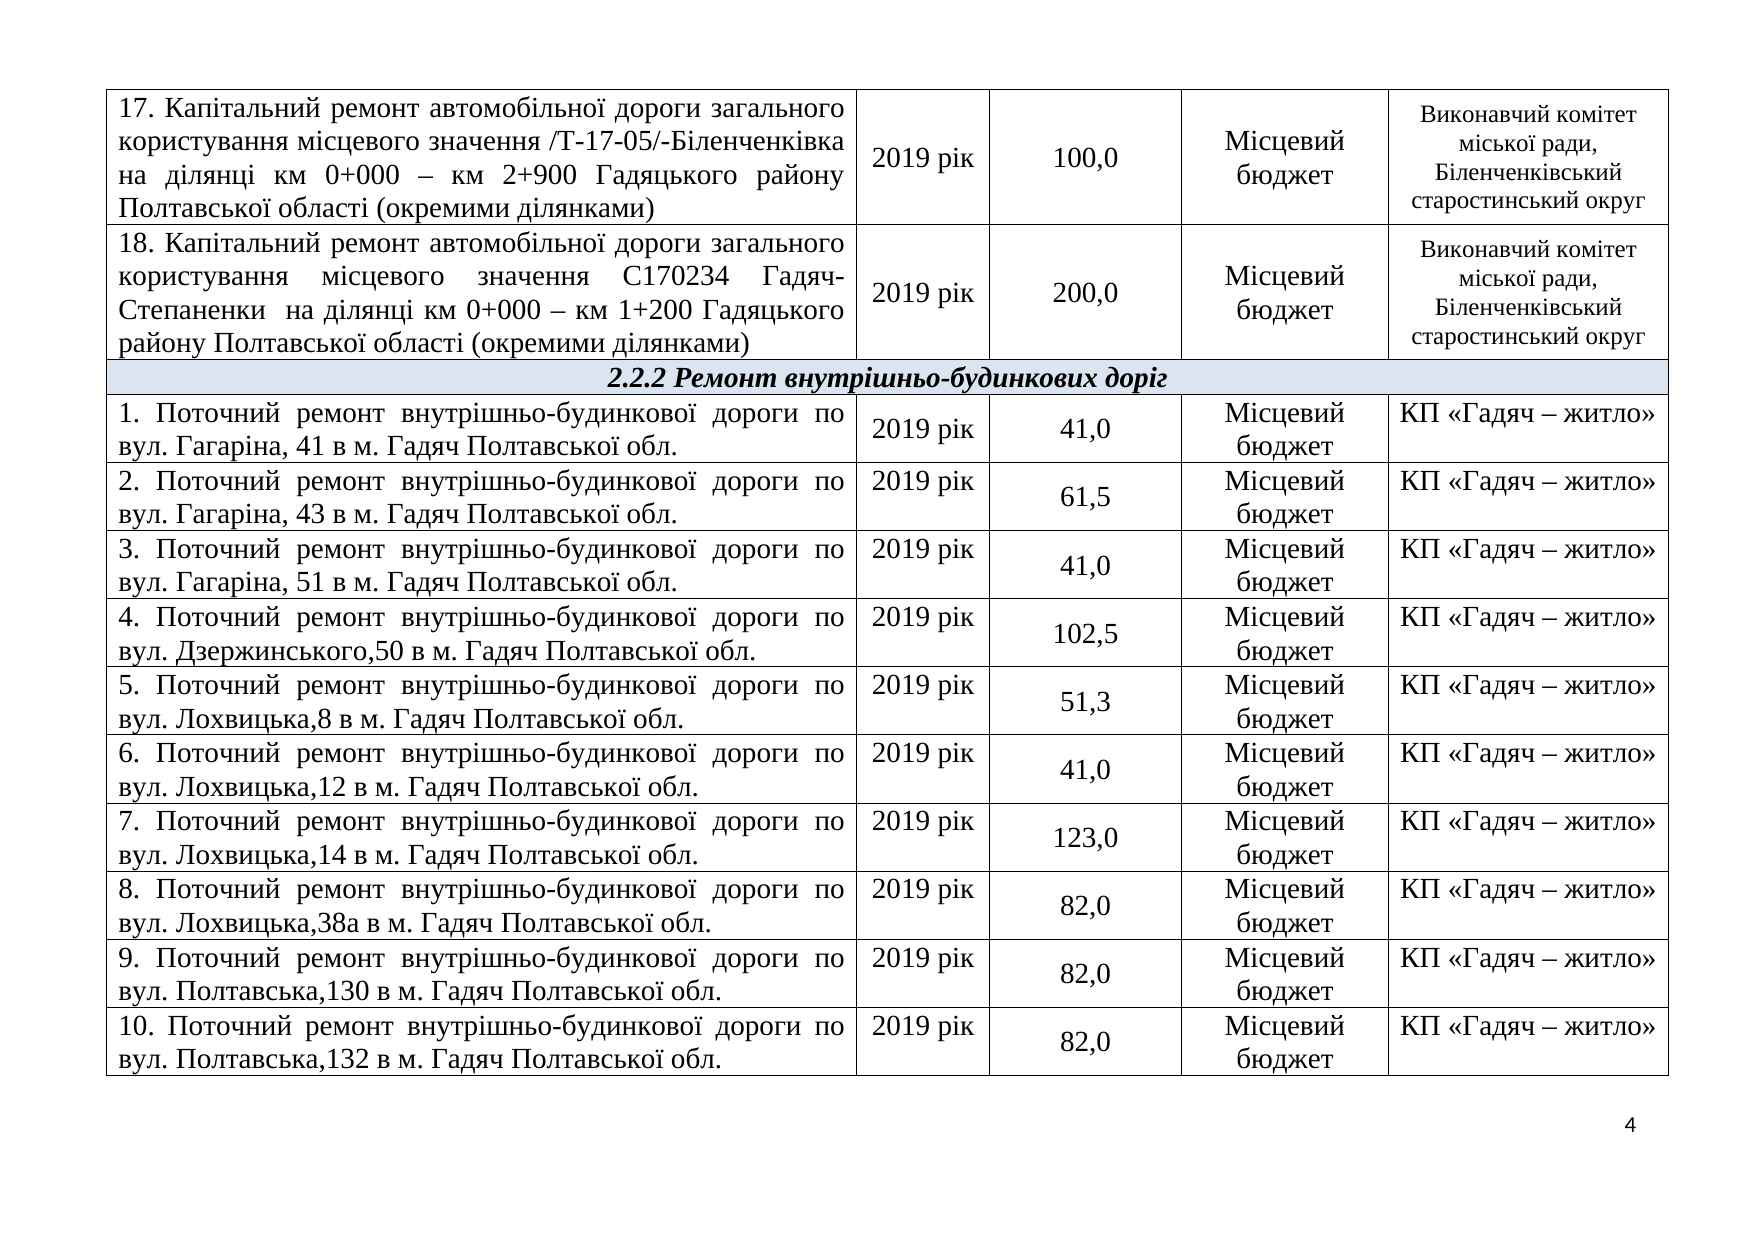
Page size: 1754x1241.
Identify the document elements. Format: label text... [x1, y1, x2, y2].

table_cell 61,5 [990, 463, 1181, 530]
table_cell 2019 рік [857, 735, 989, 802]
table_cell Місцевий бюджет [1182, 1008, 1388, 1075]
table_cell 82,0 [990, 1008, 1181, 1075]
table_cell Місцевий бюджет [1182, 395, 1388, 462]
table_cell 9. Поточний ремонт внутрішньо-будинкової дороги по вул. Полтавська,130 в м. Гадяч Полтавської обл. [107, 940, 856, 1007]
table_cell 2019 рік [857, 872, 989, 939]
table_cell Місцевий бюджет [1182, 804, 1388, 871]
table_cell 2.2.2 Ремонт внутрішньо-будинкових доріг [107, 360, 1668, 394]
table_cell 2019 рік [857, 531, 989, 598]
table_cell КП «Гадяч – житло» [1389, 1008, 1668, 1075]
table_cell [1389, 90, 1668, 224]
table_cell КП «Гадяч – житло» [1389, 804, 1668, 871]
table_cell 200,0 [990, 225, 1181, 359]
table_cell Місцевий бюджет [1182, 667, 1388, 734]
table_cell 4. Поточний ремонт внутрішньо-будинкової дороги по вул. Дзержинського,50 в м. Гадяч Полтавської обл. [107, 599, 856, 666]
table_cell 10. Поточний ремонт внутрішньо-будинкової дороги по вул. Полтавська,132 в м. Гадяч Полтавської обл. [107, 1008, 856, 1075]
table_cell 100,0 [990, 90, 1181, 224]
table_cell 2019 рік [857, 804, 989, 871]
table_cell КП «Гадяч – житло» [1389, 531, 1668, 598]
table_cell 17. Капітальний ремонт автомобільної дороги загального користування місцевого значення /Т-17-05/-Біленченківка на ділянці км 0+000 – км 2+900 Гадяцького району Полтавської області (окремими ділянками) [107, 90, 856, 224]
table_cell 1. Поточний ремонт внутрішньо-будинкової дороги по вул. Гагаріна, 41 в м. Гадяч Полтавської обл. [107, 395, 856, 462]
table_cell 41,0 [990, 735, 1181, 802]
table_cell Місцевий бюджет [1182, 599, 1388, 666]
table_cell КП «Гадяч – житло» [1389, 940, 1668, 1007]
table_cell 2019 рік [857, 463, 989, 530]
table_cell Місцевий бюджет [1182, 872, 1388, 939]
table_cell 123,0 [990, 804, 1181, 871]
table_cell 5. Поточний ремонт внутрішньо-будинкової дороги по вул. Лохвицька,8 в м. Гадяч Полтавської обл. [107, 667, 856, 734]
table_cell Місцевий бюджет [1182, 940, 1388, 1007]
table_cell КП «Гадяч – житло» [1389, 599, 1668, 666]
table_cell КП «Гадяч – житло» [1389, 872, 1668, 939]
table_cell Місцевий бюджет [1182, 531, 1388, 598]
table_cell 3. Поточний ремонт внутрішньо-будинкової дороги по вул. Гагаріна, 51 в м. Гадяч Полтавської обл. [107, 531, 856, 598]
table_cell 82,0 [990, 940, 1181, 1007]
table_cell 2019 рік [857, 599, 989, 666]
table_cell КП «Гадяч – житло» [1389, 463, 1668, 530]
table_cell КП «Гадяч – житло» [1389, 735, 1668, 802]
table_cell 2019 рік [857, 395, 989, 462]
table_cell 2019 рік [857, 1008, 989, 1075]
table_cell 2019 рік [857, 940, 989, 1007]
table_cell КП «Гадяч – житло» [1389, 667, 1668, 734]
table_cell Місцевий бюджет [1182, 225, 1388, 359]
table_cell КП «Гадяч – житло» [1389, 395, 1668, 462]
table_cell 102,5 [990, 599, 1181, 666]
table_cell 6. Поточний ремонт внутрішньо-будинкової дороги по вул. Лохвицька,12 в м. Гадяч Полтавської обл. [107, 735, 856, 802]
table_cell 2. Поточний ремонт внутрішньо-будинкової дороги по вул. Гагаріна, 43 в м. Гадяч Полтавської обл. [107, 463, 856, 530]
table_cell 82,0 [990, 872, 1181, 939]
table_cell 8. Поточний ремонт внутрішньо-будинкової дороги по вул. Лохвицька,38а в м. Гадяч Полтавської обл. [107, 872, 856, 939]
table_cell 41,0 [990, 395, 1181, 462]
table_cell 2019 рік [857, 90, 989, 224]
table_cell 7. Поточний ремонт внутрішньо-будинкової дороги по вул. Лохвицька,14 в м. Гадяч Полтавської обл. [107, 804, 856, 871]
table_cell Виконавчий комітет міської ради, Біленченківський старостинський округ [1389, 225, 1668, 359]
table_cell Місцевий бюджет [1182, 463, 1388, 530]
table_cell Місцевий бюджет [1182, 735, 1388, 802]
table_cell 51,3 [990, 667, 1181, 734]
table_cell 2019 рік [857, 667, 989, 734]
table_cell 41,0 [990, 531, 1181, 598]
table_cell 2019 рік [857, 225, 989, 359]
table_cell 18. Капітальний ремонт автомобільної дороги загального користування місцевого значення С170234 Гадяч-Степаненки на ділянці км 0+000 – км 1+200 Гадяцького району Полтавської області (окремими ділянками) [107, 225, 856, 359]
table_cell Місцевий бюджет [1182, 90, 1388, 224]
